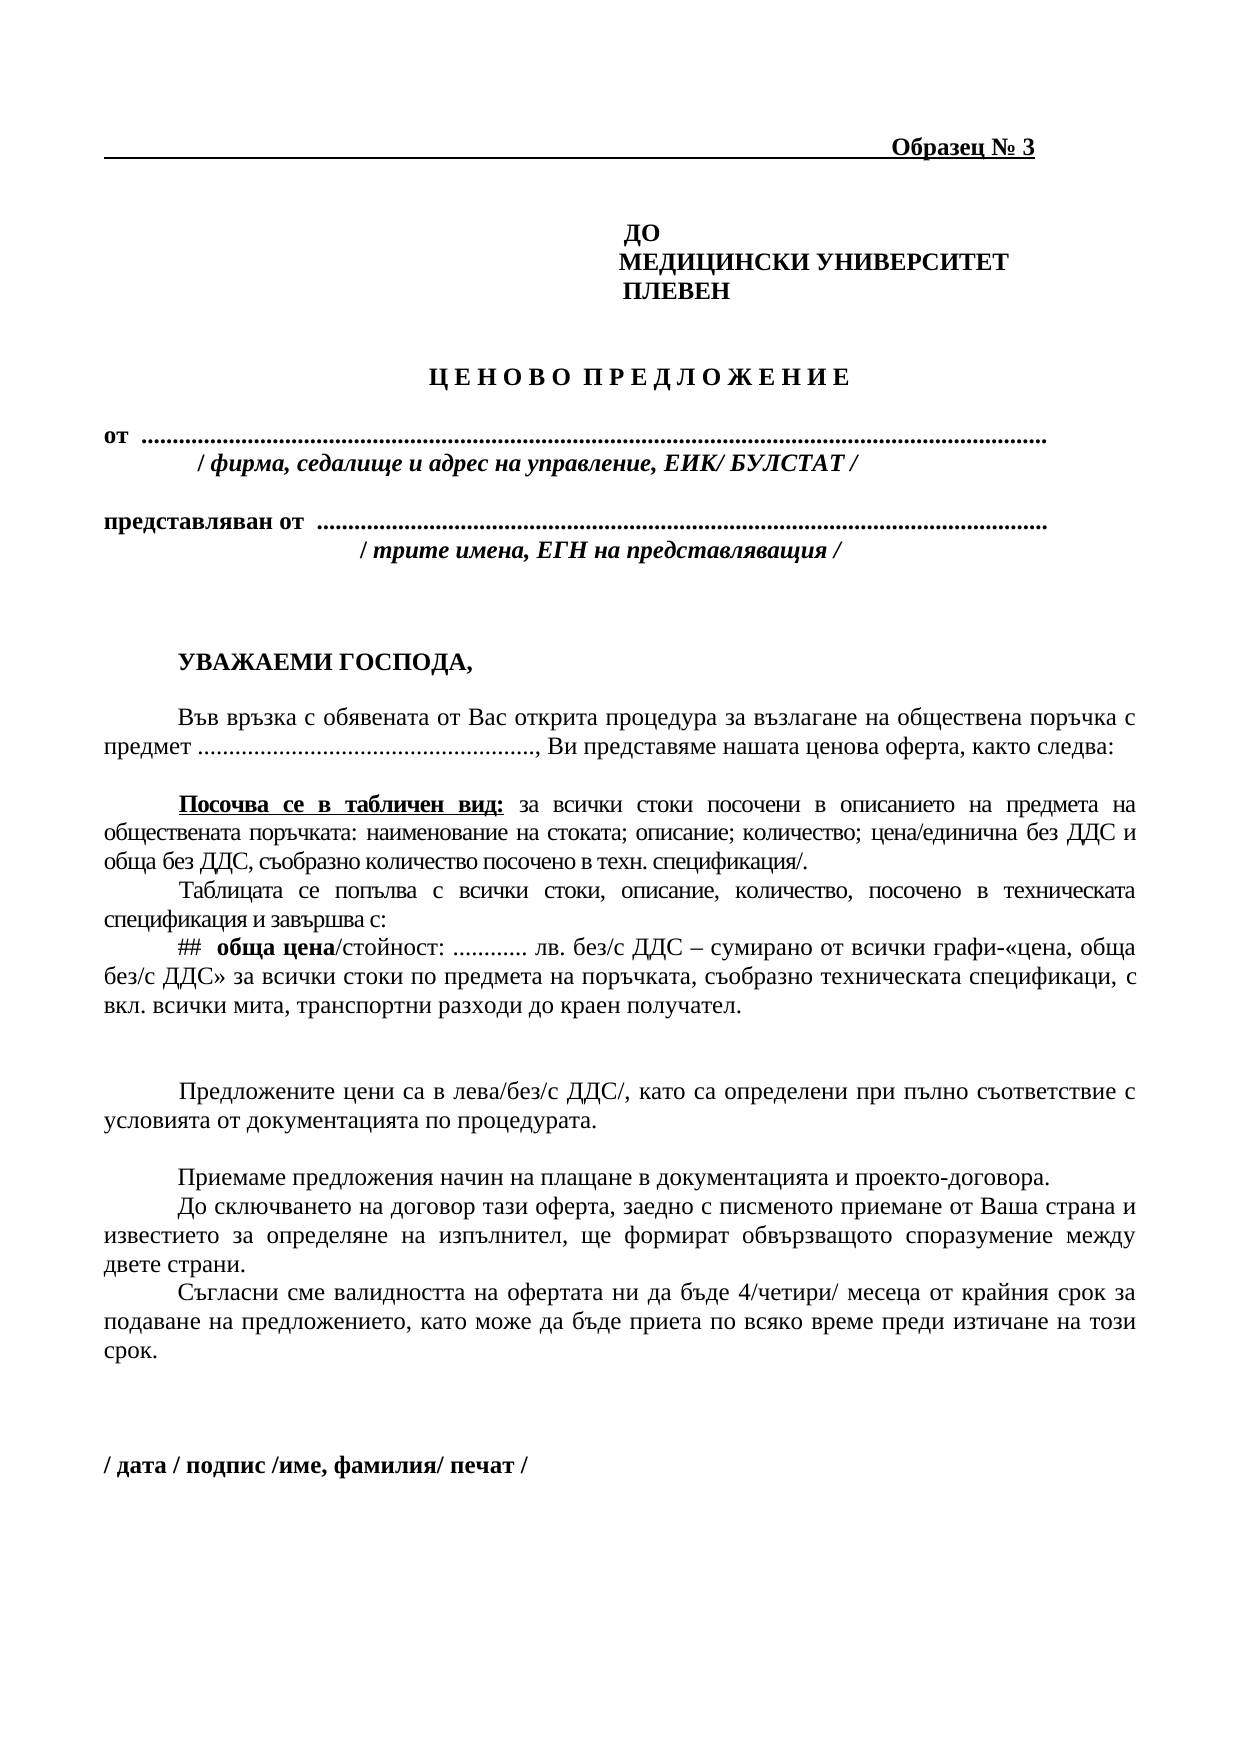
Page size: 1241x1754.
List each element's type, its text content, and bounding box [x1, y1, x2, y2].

text представляван от ..................................................................................................................... [103, 506, 1137, 535]
text Образец № 3 [103, 132, 1137, 161]
text от ................................................................................................................................................. [103, 420, 1137, 448]
text До сключването на договор тази оферта, заедно с писменото приемане от Ваша страна и известието за определяне на изпълнител, ще формират обвързващото споразумение между двете страни. [103, 1191, 1137, 1277]
text Съгласни сме валидността на офертата ни да бъде 4/четири/ месеца от крайния срок за подаване на предложението, като може да бъде приета по всяко време преди изтичане на този срок. [103, 1277, 1137, 1364]
text МЕДИЦИНСКИ УНИВЕРСИТЕТ [141, 247, 1137, 276]
text Предложените цени са в лева/без/с ДДС/, като са определени при пълно съответствие с условията от документацията по процедурата. [103, 1076, 1137, 1134]
text УВАЖАЕМИ ГОСПОДА, [103, 647, 1137, 676]
text / дата / подпис /име, фамилия/ печат / [103, 1450, 1137, 1479]
text Таблицата се попълва с всички стоки, описание, количество, посочено в техническата спецификация и завършва с: [103, 875, 1137, 932]
text Посочва се в табличен вид: за всички стоки посочени в описанието на предмета на обществената поръчката: наименование на стоката; описание; количество; цена/единична без ДДС и обща без ДДС, съобразно количество посочено в техн. спецификация/. [103, 789, 1137, 875]
text ## обща цена/стойност: ............ лв. без/с ДДС – сумирано от всички графи-«цена, обща без/с ДДС» за всички стоки по предмета на поръчката, съобразно техническата спецификаци, с вкл. всички мита, транспортни разходи до краен получател. [103, 932, 1137, 1019]
text Ц Е Н О В О П Р Е Д Л О Ж Е Н И Е [141, 362, 1137, 391]
text ДО [141, 218, 1137, 247]
text / фирма, седалище и адрес на управление, ЕИК/ БУЛСТАТ / [141, 448, 1137, 477]
text / трите имена, ЕГН на представляващия / [141, 535, 1137, 563]
text ПЛЕВЕН [141, 276, 1137, 305]
text Във връзка с обявената от Вас открита процедура за възлагане на обществена поръчка с предмет ......................................................, Ви представяме нашата ценова оферта, както следва: [103, 702, 1137, 760]
text Приемаме предложения начин на плащане в документацията и проекто-договора. [103, 1162, 1137, 1191]
